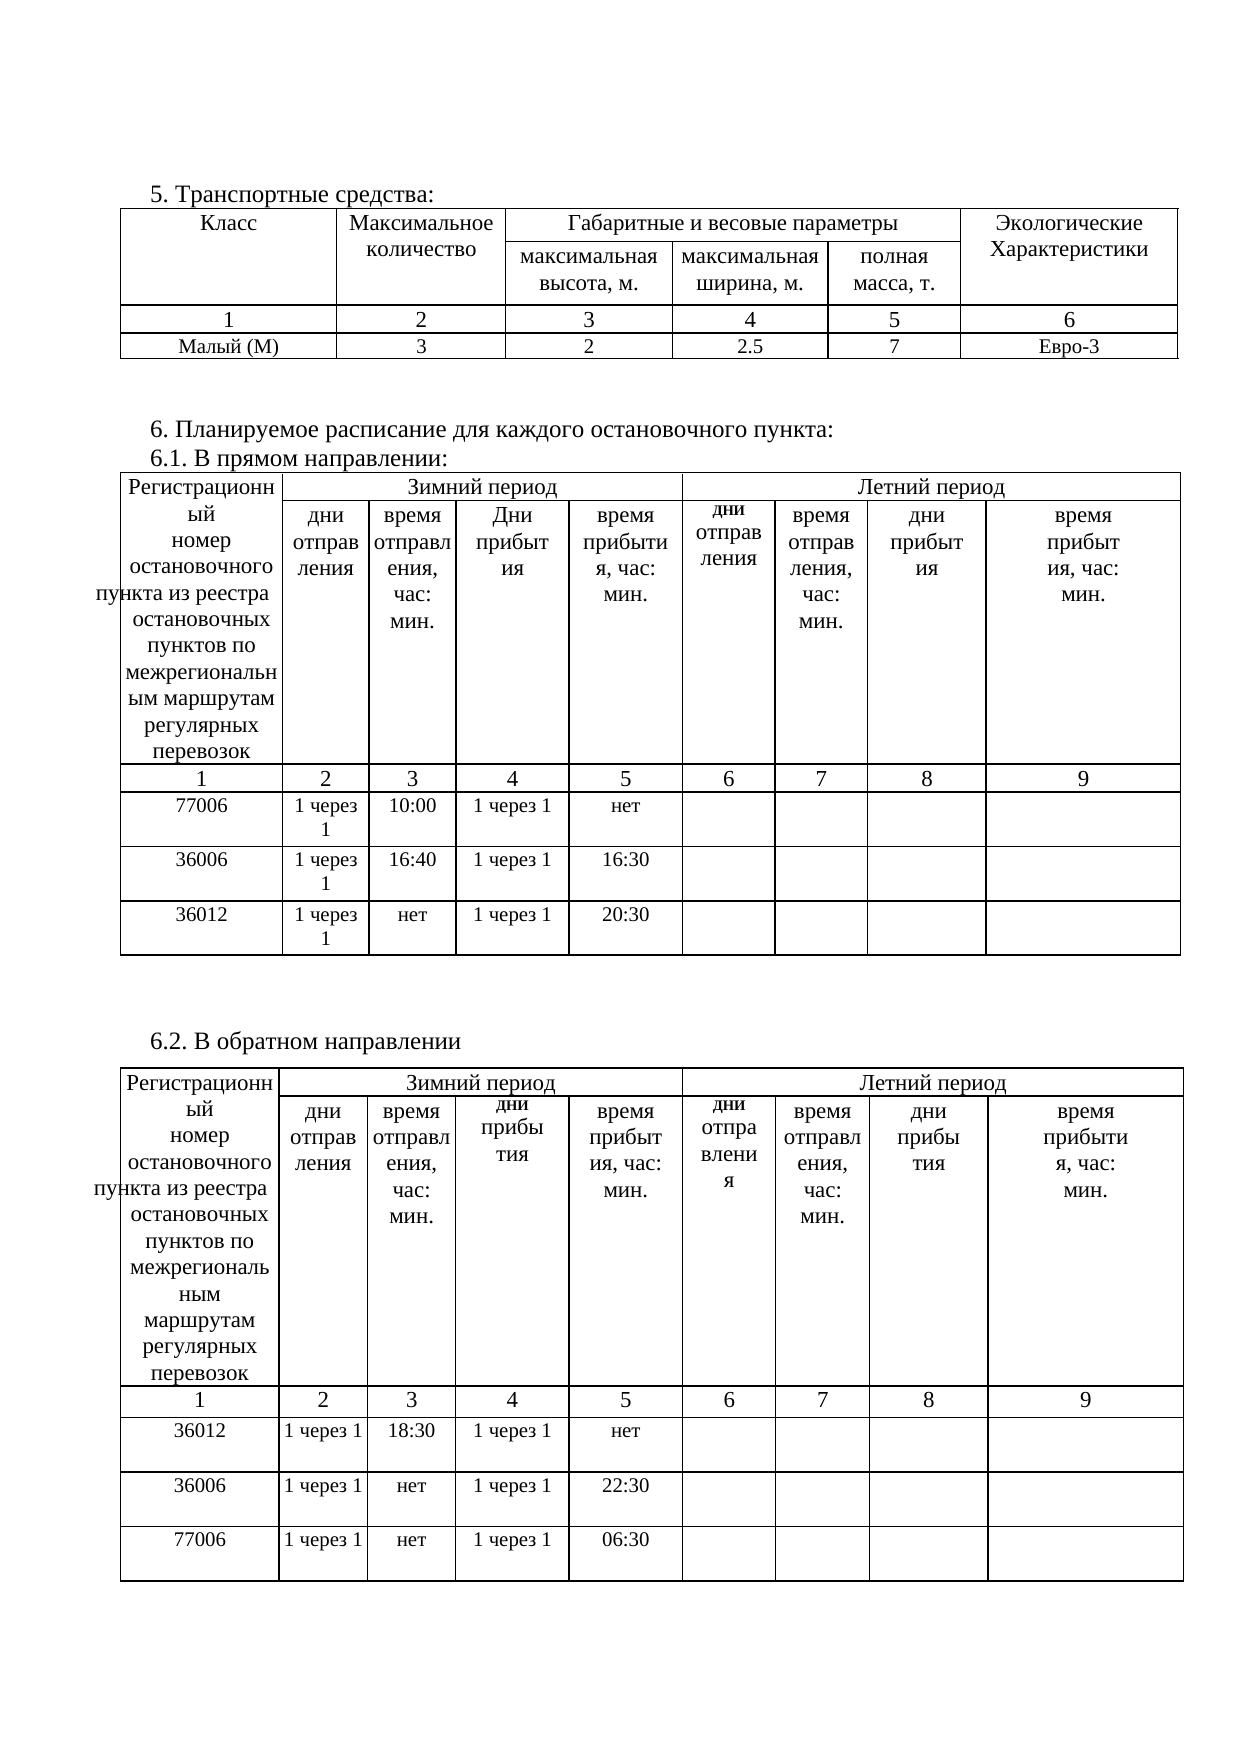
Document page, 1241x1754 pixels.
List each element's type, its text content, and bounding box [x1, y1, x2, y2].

table_cell время отправл ения, час: мин. [368, 1097, 455, 1385]
table_cell ДНИ прибы тия [456, 1097, 568, 1385]
table_cell дни прибыт ия [868, 501, 985, 763]
table_header Летний период [683, 473, 1180, 500]
table_header Габаритные и весовые параметры [506, 209, 960, 241]
table_cell 1 через 1 [283, 793, 368, 846]
table_cell [776, 1527, 869, 1580]
table_cell 6 [683, 765, 774, 791]
table_cell [683, 1418, 775, 1471]
table_cell 36006 [121, 1473, 278, 1526]
table_cell дни отправ ления [280, 1097, 367, 1385]
table_cell время отправл ения, час: мин. [776, 1097, 869, 1385]
table_cell 16:40 [370, 847, 455, 900]
table_cell 4 [673, 306, 827, 332]
table_cell время прибыт ия, час: мин. [987, 501, 1180, 763]
table_cell 2 [283, 765, 368, 791]
table_cell [683, 902, 774, 954]
table_header Зимний период [283, 473, 682, 500]
table_cell [868, 847, 985, 900]
table_cell 16:30 [570, 847, 682, 900]
table_cell 6 [683, 1387, 775, 1417]
table_header Класс [121, 209, 336, 304]
table_cell 1 через 1 [457, 793, 568, 846]
table_cell время прибыти я, час: мин. [989, 1097, 1183, 1385]
table_header Зимний период [280, 1069, 682, 1095]
table_cell [683, 1473, 775, 1526]
table_cell 1 через 1 [457, 902, 568, 954]
table_cell 8 [870, 1387, 987, 1417]
table_cell [987, 793, 1180, 846]
table_cell 9 [987, 765, 1180, 791]
table_cell дни прибы тия [870, 1097, 987, 1385]
table_cell 7 [829, 334, 960, 358]
table_cell 77006 [121, 1527, 278, 1580]
table_cell 1 через 1 [280, 1418, 367, 1471]
table_header Экологические Характеристики [961, 209, 1177, 304]
table_cell 4 [457, 765, 568, 791]
text 5. Транспортные средства: [150, 179, 1090, 207]
table_cell максимальная высота, м. [506, 242, 672, 304]
table_header Летний период [683, 1069, 1183, 1095]
table_cell 1 через 1 [283, 902, 368, 954]
table_cell 36012 [121, 902, 282, 954]
table_cell нет [570, 1418, 682, 1471]
table_cell 5 [570, 1387, 682, 1417]
table_header Максимальное количество [337, 209, 505, 304]
table_cell 77006 [121, 793, 282, 846]
table_cell время отправл ения, час: мин. [370, 501, 455, 763]
text 6. Планируемое расписание для каждого остановочного пункта: [150, 414, 1090, 443]
table_cell 1 через 1 [456, 1418, 568, 1471]
table_cell 3 [370, 765, 455, 791]
table_cell [870, 1418, 987, 1471]
table_cell 1 через 1 [280, 1473, 367, 1526]
table_cell [776, 1418, 869, 1471]
table_cell 7 [776, 765, 867, 791]
table_header Регистрационный номер остановочного пункта из реестра остановочных пунктов по межрегиональным маршрутам регулярных перевозок [121, 473, 282, 763]
table_cell [987, 847, 1180, 900]
table_cell Малый (М) [121, 334, 336, 358]
table_cell [683, 793, 774, 846]
table_cell максимальная ширина, м. [673, 242, 827, 304]
table_cell 1 через 1 [283, 847, 368, 900]
table_cell 1 через 1 [456, 1527, 568, 1580]
table_cell дни отправ ления [283, 501, 368, 763]
table_cell ДНИ отправ ления [683, 501, 774, 763]
table_cell 2 [337, 306, 505, 332]
table_cell 06:30 [570, 1527, 682, 1580]
table_cell 2 [506, 334, 672, 358]
table_cell полная масса, т. [829, 242, 960, 304]
table_cell время прибыти я, час: мин. [570, 501, 682, 763]
table_cell 5 [829, 306, 960, 332]
table_cell [987, 902, 1180, 954]
table_cell Евро-3 [961, 334, 1177, 358]
table_cell [683, 1527, 775, 1580]
table_cell 1 [121, 1387, 278, 1417]
table_cell 1 через 1 [456, 1473, 568, 1526]
table_cell 36006 [121, 847, 282, 900]
text 6.1. В прямом направлении: [150, 443, 1090, 472]
table_cell [776, 793, 867, 846]
table_cell время отправ ления, час: мин. [776, 501, 867, 763]
table_cell [870, 1527, 987, 1580]
table_cell ДНИ отпра влени я [683, 1097, 775, 1385]
table_cell 5 [570, 765, 682, 791]
table_cell 9 [989, 1387, 1183, 1417]
table_cell 18:30 [368, 1418, 455, 1471]
table_cell 3 [368, 1387, 455, 1417]
text 6.2. В обратном направлении [150, 1026, 1090, 1055]
table_cell нет [570, 793, 682, 846]
table_cell 7 [776, 1387, 869, 1417]
table_cell 4 [456, 1387, 568, 1417]
table_cell 6 [961, 306, 1177, 332]
table_cell [776, 1473, 869, 1526]
table_cell 1 [121, 306, 336, 332]
table_cell нет [368, 1527, 455, 1580]
table_cell нет [370, 902, 455, 954]
table_cell [989, 1473, 1183, 1526]
table_cell 22:30 [570, 1473, 682, 1526]
table_cell 2.5 [673, 334, 827, 358]
table_cell [870, 1473, 987, 1526]
table_cell [989, 1418, 1183, 1471]
table_cell [776, 847, 867, 900]
table_cell 1 через 1 [280, 1527, 367, 1580]
table_cell 2 [280, 1387, 367, 1417]
table_header Регистрационный номер остановочного пункта из реестра остановочных пунктов по межрегиональным маршрутам регулярных перевозок [121, 1069, 278, 1385]
table_cell 8 [868, 765, 985, 791]
table_cell Дни прибыт ия [457, 501, 568, 763]
table_cell [776, 902, 867, 954]
table_cell [868, 902, 985, 954]
table_cell 1 через 1 [457, 847, 568, 900]
table_cell 20:30 [570, 902, 682, 954]
table_cell время прибыт ия, час: мин. [570, 1097, 682, 1385]
table_cell [989, 1527, 1183, 1580]
table_cell 10:00 [370, 793, 455, 846]
table_cell 3 [337, 334, 505, 358]
table_cell [868, 793, 985, 846]
table_cell [683, 847, 774, 900]
table_cell 36012 [121, 1418, 278, 1471]
table_cell нет [368, 1473, 455, 1526]
table_cell 1 [121, 765, 282, 791]
table_cell 3 [506, 306, 672, 332]
